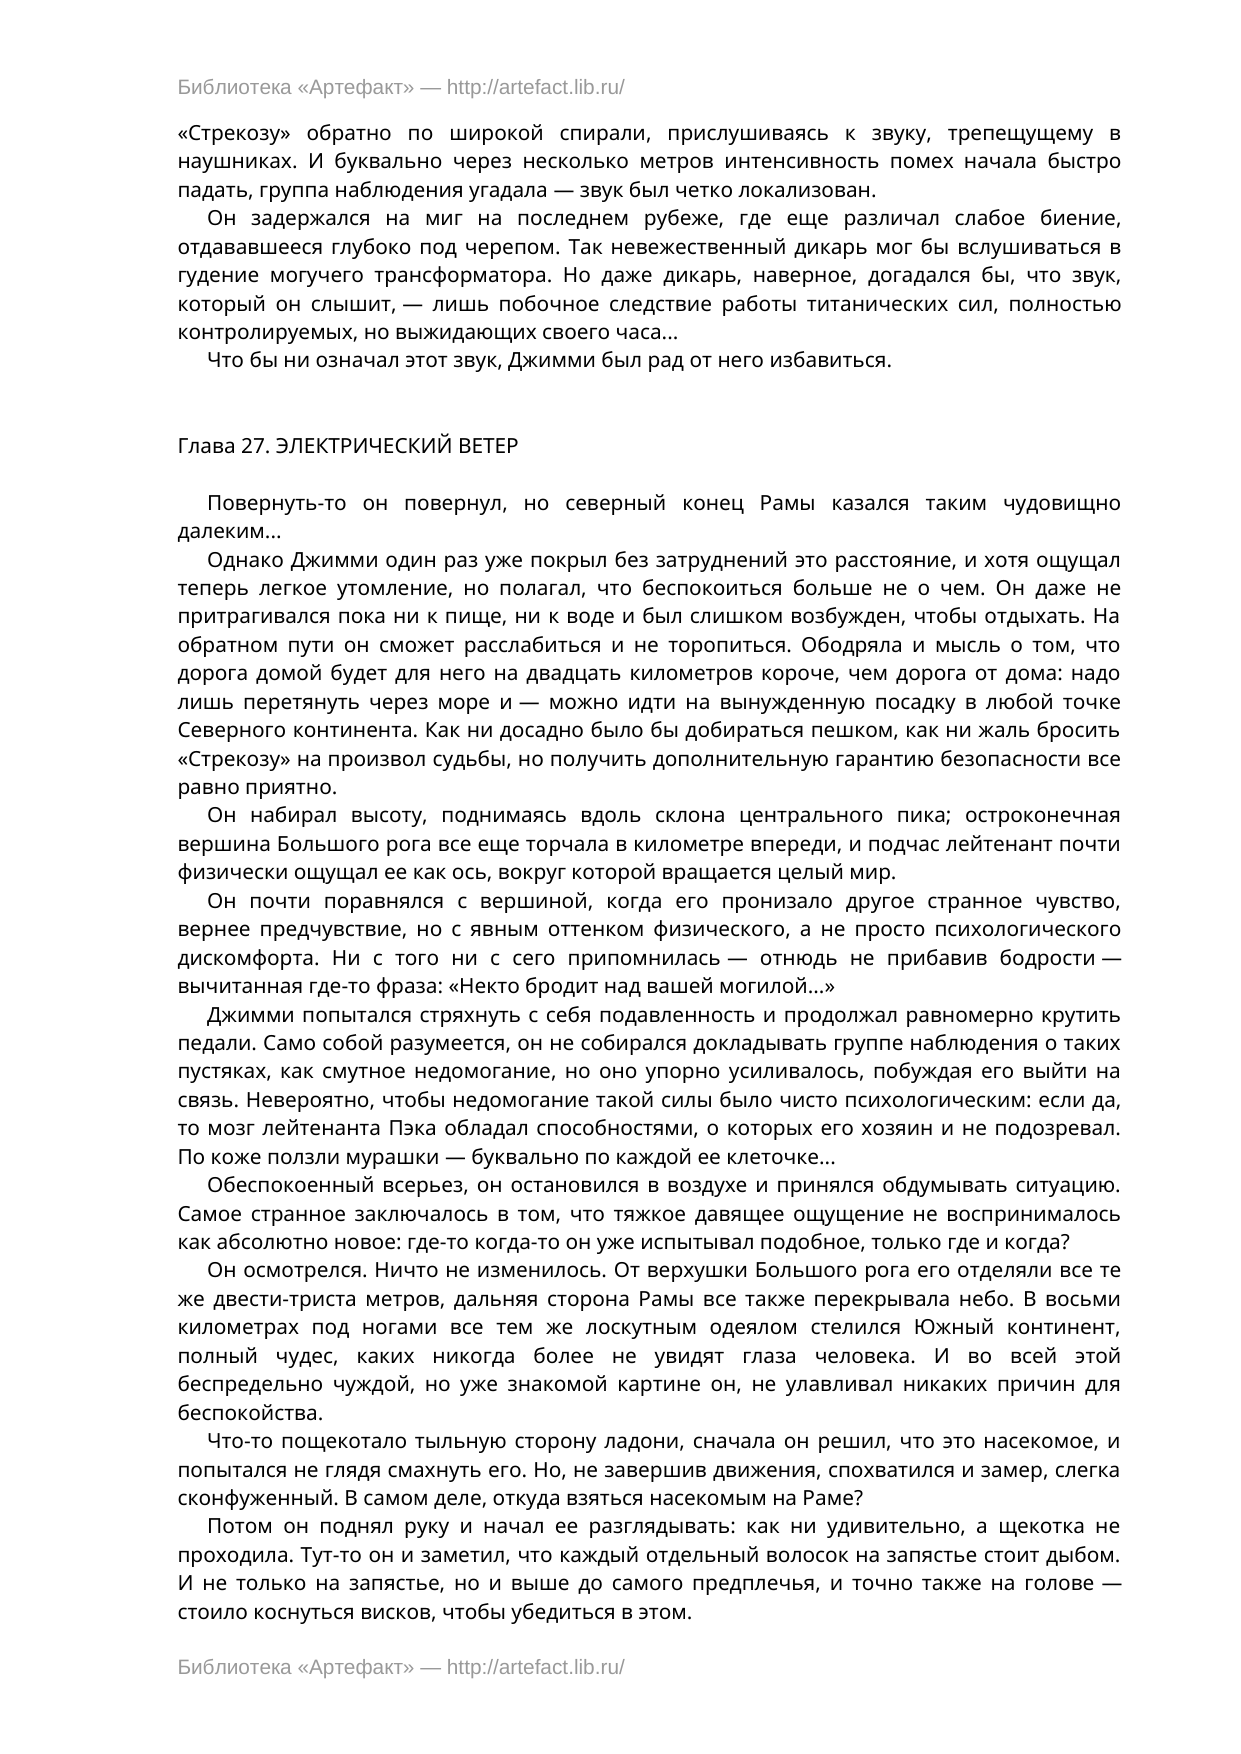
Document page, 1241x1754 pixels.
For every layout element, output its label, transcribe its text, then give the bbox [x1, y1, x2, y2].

text Что бы ни означал этот звук, Джимми был рад от него избавиться. [177, 346, 1122, 374]
text Он почти поравнялся с вершиной, когда его пронизало другое странное чувство, вернее предчувствие, но с явным оттенком физического, а не просто психологического дискомфорта. Ни с того ни с сего припомнилась — отнюдь не прибавив бодрости — вычитанная где-то фраза: «Некто бродит над вашей могилой...» [177, 886, 1122, 1000]
text Глава 27. ЭЛЕКТРИЧЕСКИЙ ВЕТЕР [177, 431, 1122, 459]
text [177, 118, 1122, 203]
text Он набирал высоту, поднимаясь вдоль склона центрального пика; остроконечная вершина Большого рога все еще торчала в километре впереди, и подчас лейтенант почти физически ощущал ее как ось, вокруг которой вращается целый мир. [177, 801, 1122, 886]
text Он осмотрелся. Ничто не изменилось. От верхушки Большого рога его отделяли все те же двести-триста метров, дальняя сторона Рамы все также перекрывала небо. В восьми километрах под ногами все тем же лоскутным одеялом стелился Южный континент, полный чудес, каких никогда более не увидят глаза человека. И во всей этой беспредельно чуждой, но уже знакомой картине он, не улавливал никаких причин для беспокойства. [177, 1256, 1122, 1426]
text Обеспокоенный всерьез, он остановился в воздухе и принялся обдумывать ситуацию. Самое странное заключалось в том, что тяжкое давящее ощущение не воспринималось как абсолютно новое: где-то когда-то он уже испытывал подобное, только где и когда? [177, 1170, 1122, 1256]
text Однако Джимми один раз уже покрыл без затруднений это расстояние, и хотя ощущал теперь легкое утомление, но полагал, что беспокоиться больше не о чем. Он даже не притрагивался пока ни к пище, ни к воде и был слишком возбужден, чтобы отдыхать. На обратном пути он сможет расслабиться и не торопиться. Ободряла и мысль о том, что дорога домой будет для него на двадцать километров короче, чем дорога от дома: надо лишь перетянуть через море и — можно идти на вынужденную посадку в любой точке Северного континента. Как ни досадно было бы добираться пешком, как ни жаль бросить «Стрекозу» на произвол судьбы, но получить дополнительную гарантию безопасности все равно приятно. [177, 545, 1122, 801]
text Он задержался на миг на последнем рубеже, где еще различал слабое биение, отдававшееся глубоко под черепом. Так невежественный дикарь мог бы вслушиваться в гудение могучего трансформатора. Но даже дикарь, наверное, догадался бы, что звук, который он слышит, — лишь побочное следствие работы титанических сил, полностью контролируемых, но выжидающих своего часа... [177, 203, 1122, 346]
text Потом он поднял руку и начал ее разглядывать: как ни удивительно, а щекотка не проходила. Тут-то он и заметил, что каждый отдельный волосок на запястье стоит дыбом. И не только на запястье, но и выше до самого предплечья, и точно также на голове — стоило коснуться висков, чтобы убедиться в этом. [177, 1512, 1122, 1625]
text Джимми попытался стряхнуть с себя подавленность и продолжал равномерно крутить педали. Само собой разумеется, он не собирался докладывать группе наблюдения о таких пустяках, как смутное недомогание, но оно упорно усиливалось, побуждая его выйти на связь. Невероятно, чтобы недомогание такой силы было чисто психологическим: если да, то мозг лейтенанта Пэка обладал способностями, о которых его хозяин и не подозревал. По коже ползли мурашки — буквально по каждой ее клеточке... [177, 1000, 1122, 1170]
text Повернуть-то он повернул, но северный конец Рамы казался таким чудовищно далеким... [177, 488, 1122, 545]
text Что-то пощекотало тыльную сторону ладони, сначала он решил, что это насекомое, и попытался не глядя смахнуть его. Но, не завершив движения, спохватился и замер, слегка сконфуженный. В самом деле, откуда взяться насекомым на Раме? [177, 1426, 1122, 1512]
